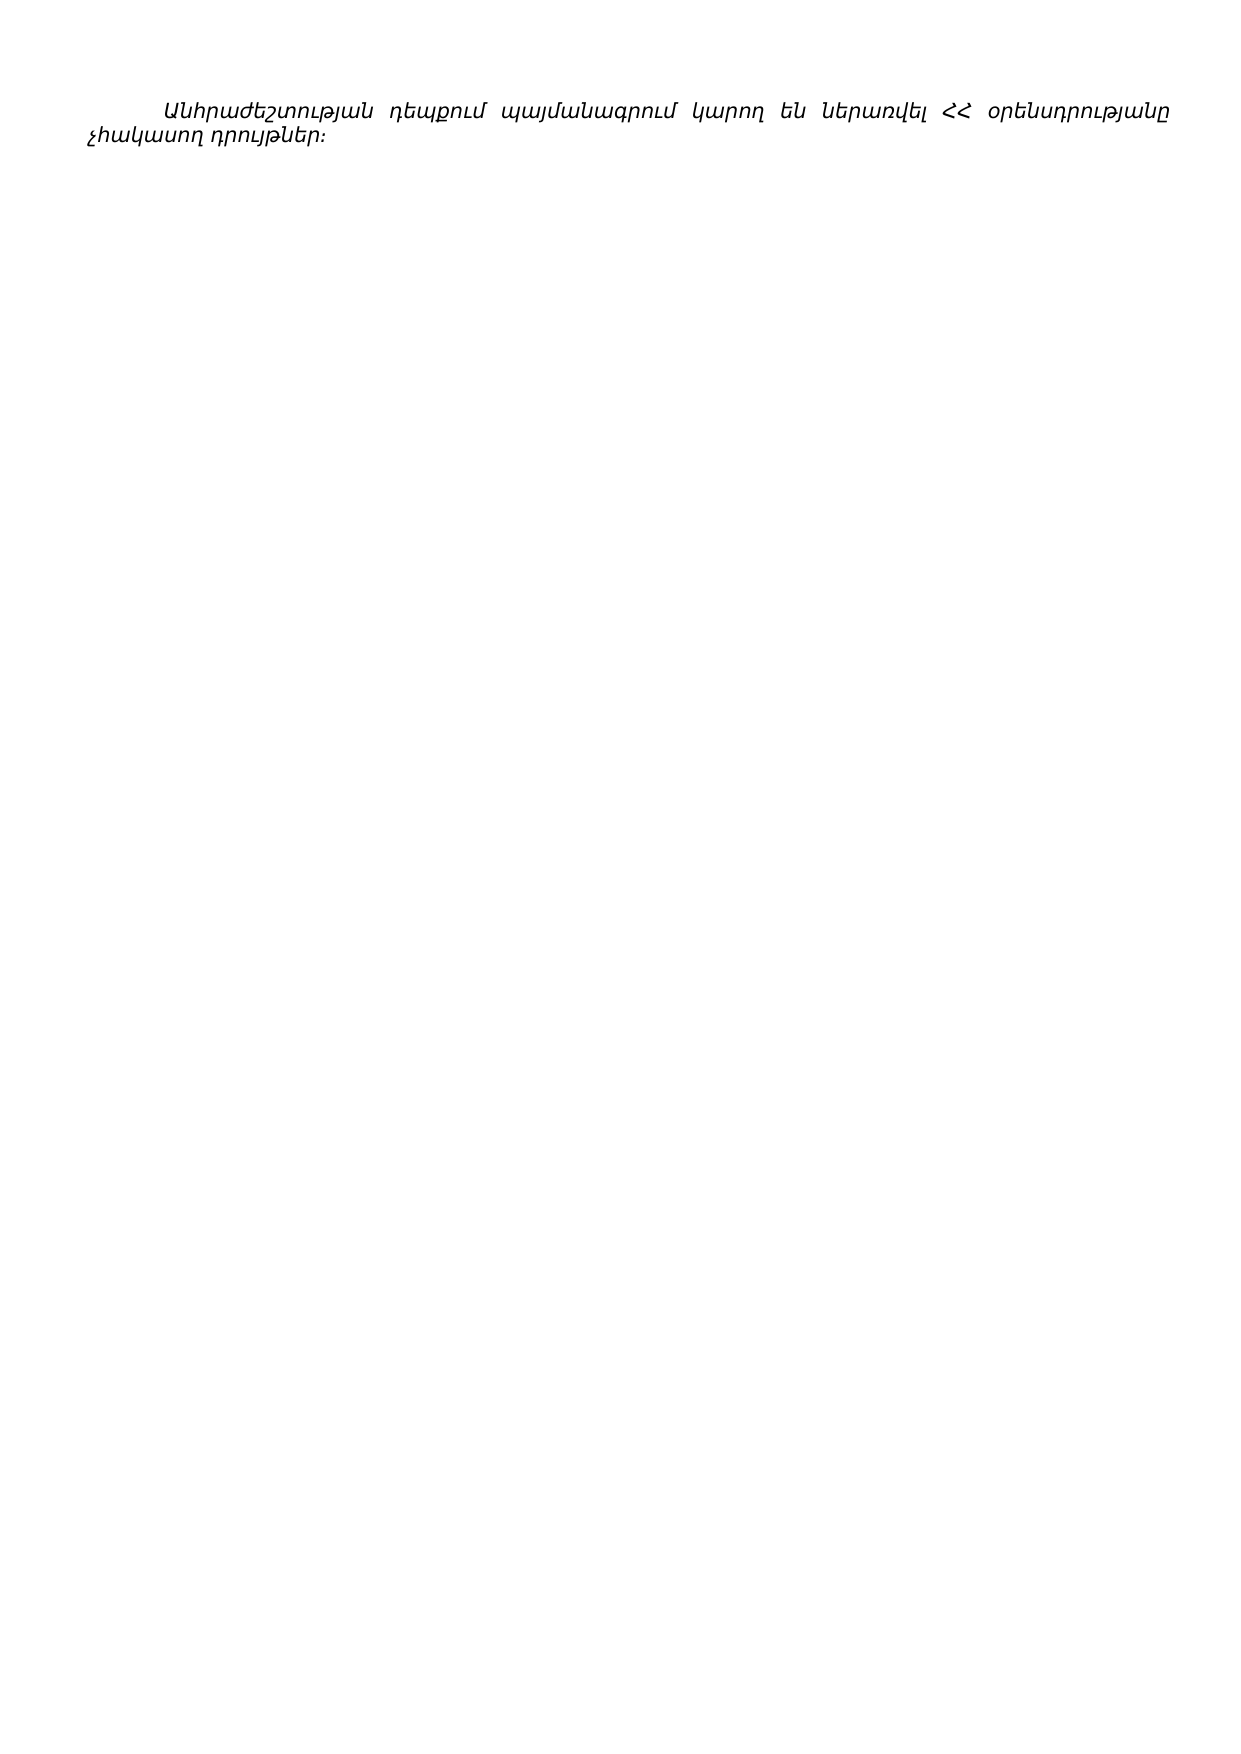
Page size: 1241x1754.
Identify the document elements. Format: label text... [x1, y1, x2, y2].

text Անհրաժեշտության դեպքում պայմանագրում կարող են ներառվել ՀՀ օրենսդրությանը չհակասող դրույթներ։ [89, 99, 1171, 148]
